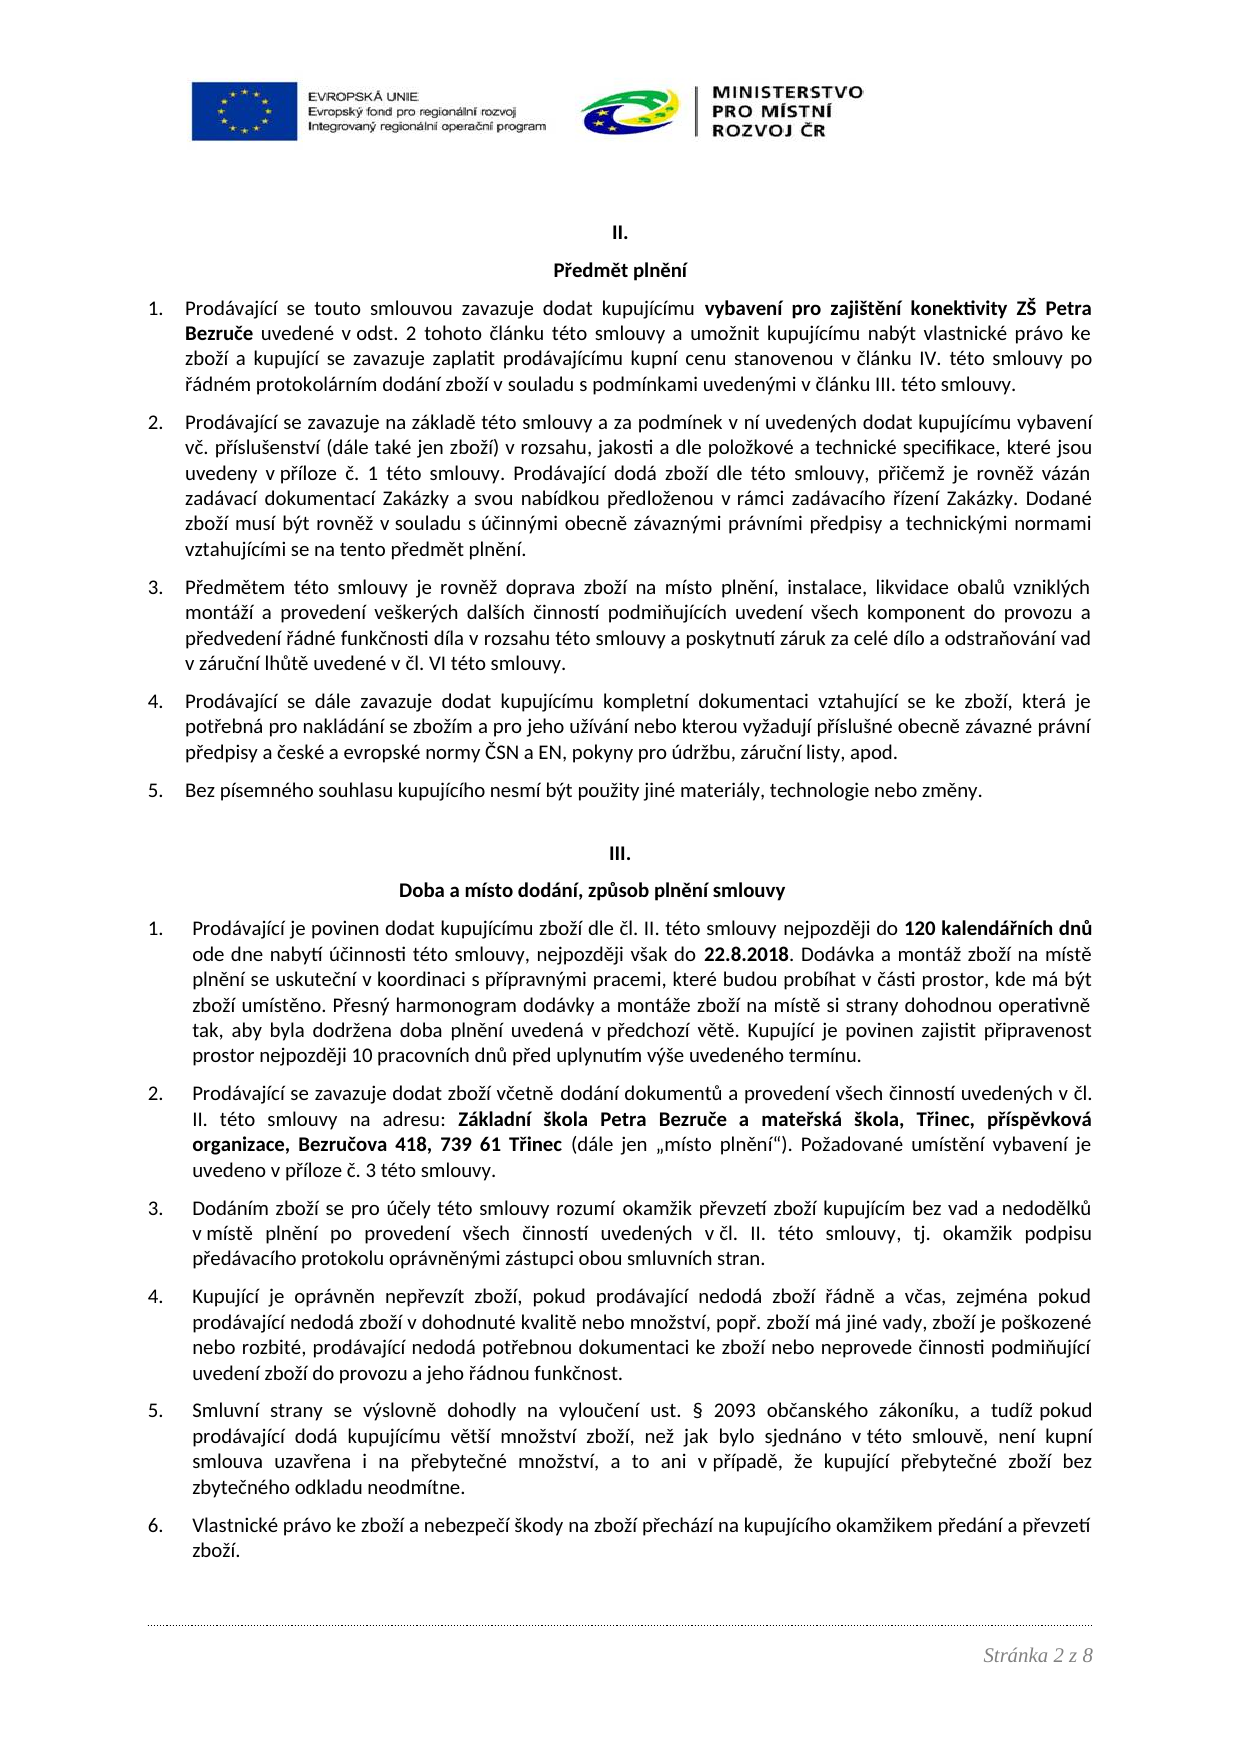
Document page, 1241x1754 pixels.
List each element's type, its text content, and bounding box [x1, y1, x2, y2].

list Bez písemného souhlasu kupujícího nesmí být použity jiné materiály, technologie nebo změny. [148, 777, 1092, 802]
list Prodávající se zavazuje dodat zboží včetně dodání dokumentů a provedení všech činností uvedených v čl. II. této smlouvy na adresu: Základní škola Petra Bezruče a mateřská škola, Třinec, příspěvková organizace, Bezručova 418, 739 61 Třinec (dále jen „místo plnění“). Požadované umístění vybavení je uvedeno v příloze č. 3 této smlouvy. [148, 1081, 1092, 1182]
picture [168, 62, 885, 159]
list Prodávající je povinen dodat kupujícímu zboží dle čl. II. této smlouvy nejpozději do 120 kalendářních dnů ode dne nabytí účinnosti této smlouvy, nejpozději však do 22.8.2018. Dodávka a montáž zboží na místě plnění se uskuteční v koordinaci s přípravnými pracemi, které budou probíhat v části prostor, kde má být zboží umístěno. Přesný harmonogram dodávky a montáže zboží na místě si strany dohodnou operativně tak, aby byla dodržena doba plnění uvedená v předchozí větě. Kupující je povinen zajistit připravenost prostor nejpozději 10 pracovních dnů před uplynutím výše uvedeného termínu. [148, 916, 1092, 1068]
list Dodáním zboží se pro účely této smlouvy rozumí okamžik převzetí zboží kupujícím bez vad a nedodělků v místě plnění po provedení všech činností uvedených v čl. II. této smlouvy, tj. okamžik podpisu předávacího protokolu oprávněnými zástupci obou smluvních stran. [148, 1195, 1092, 1271]
list Prodávající se dále zavazuje dodat kupujícímu kompletní dokumentaci vztahující se ke zboží, která je potřebná pro nakládání se zbožím a pro jeho užívání nebo kterou vyžadují příslušné obecně závazné právní předpisy a české a evropské normy ČSN a EN, pokyny pro údržbu, záruční listy, apod. [148, 688, 1092, 764]
list Smluvní strany se výslovně dohodly na vyloučení ust. § 2093 občanského zákoníku, a tudíž pokud prodávající dodá kupujícímu větší množství zboží, než jak bylo sjednáno v této smlouvě, není kupní smlouva uzavřena i na přebytečné množství, a to ani v případě, že kupující přebytečné zboží bez zbytečného odkladu neodmítne. [148, 1398, 1092, 1499]
subtitle II. [148, 219, 1092, 244]
list Prodávající se touto smlouvou zavazuje dodat kupujícímu vybavení pro zajištění konektivity ZŠ Petra Bezruče uvedené v odst. 2 tohoto článku této smlouvy a umožnit kupujícímu nabýt vlastnické právo ke zboží a kupující se zavazuje zaplatit prodávajícímu kupní cenu stanovenou v článku IV. této smlouvy po řádném protokolárním dodání zboží v souladu s podmínkami uvedenými v článku III. této smlouvy. [148, 295, 1092, 396]
text III. [148, 840, 1092, 865]
list Prodávající se zavazuje na základě této smlouvy a za podmínek v ní uvedených dodat kupujícímu vybavení vč. příslušenství (dále také jen zboží) v rozsahu, jakosti a dle položkové a technické specifikace, které jsou uvedeny v příloze č. 1 této smlouvy. Prodávající dodá zboží dle této smlouvy, přičemž je rovněž vázán zadávací dokumentací Zakázky a svou nabídkou předloženou v rámci zadávacího řízení Zakázky. Dodané zboží musí být rovněž v souladu s účinnými obecně závaznými právními předpisy a technickými normami vztahujícími se na tento předmět plnění. [148, 409, 1092, 561]
list Vlastnické právo ke zboží a nebezpečí škody na zboží přechází na kupujícího okamžikem předání a převzetí zboží. [148, 1512, 1092, 1563]
list Kupující je oprávněn nepřevzít zboží, pokud prodávající nedodá zboží řádně a včas, zejména pokud prodávající nedodá zboží v dohodnuté kvalitě nebo množství, popř. zboží má jiné vady, zboží je poškozené nebo rozbité, prodávající nedodá potřebnou dokumentaci ke zboží nebo neprovede činnosti podmiňující uvedení zboží do provozu a jeho řádnou funkčnost. [148, 1283, 1092, 1385]
list Předmětem této smlouvy je rovněž doprava zboží na místo plnění, instalace, likvidace obalů vzniklých montáží a provedení veškerých dalších činností podmiňujících uvedení všech komponent do provozu a předvedení řádné funkčnosti díla v rozsahu této smlouvy a poskytnutí záruk za celé dílo a odstraňování vad v záruční lhůtě uvedené v čl. VI této smlouvy. [148, 574, 1092, 676]
text Doba a místo dodání, způsob plnění smlouvy [148, 878, 1092, 903]
subtitle Předmět plnění [148, 257, 1092, 282]
